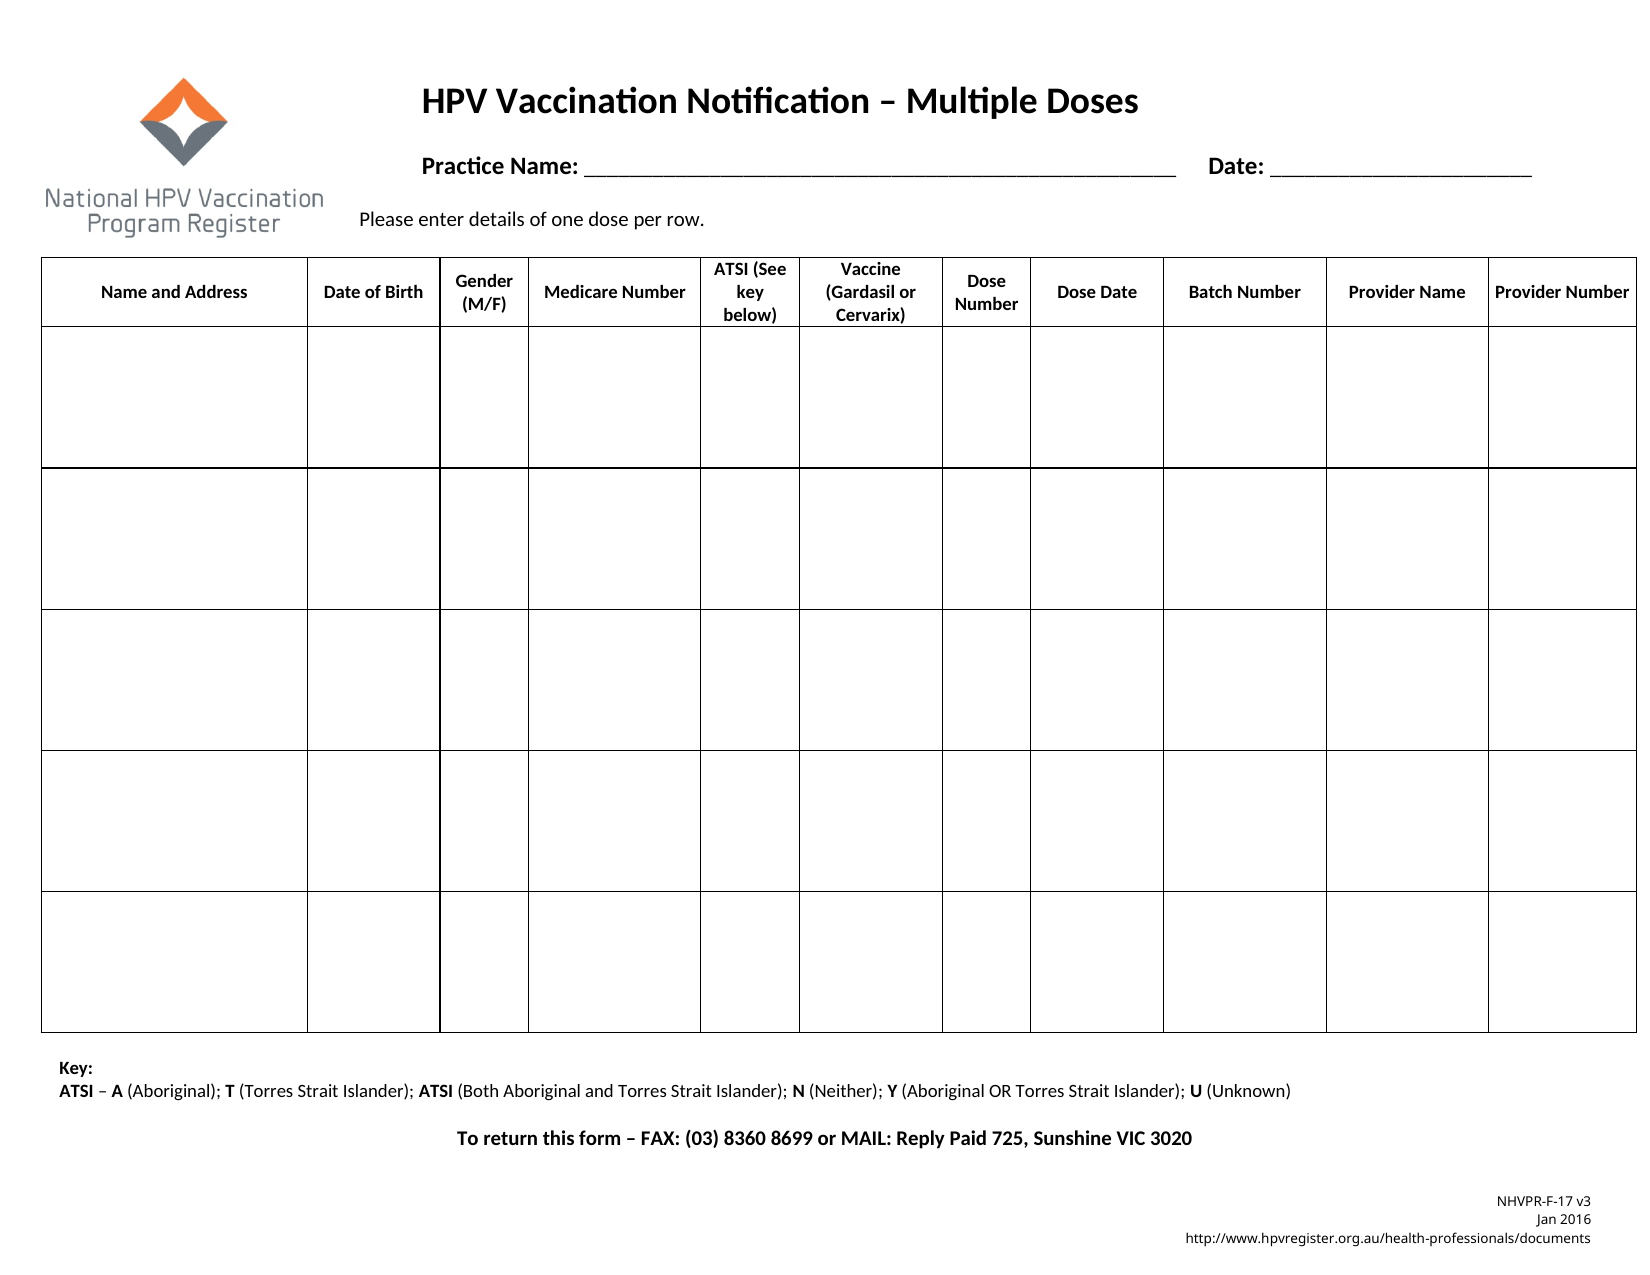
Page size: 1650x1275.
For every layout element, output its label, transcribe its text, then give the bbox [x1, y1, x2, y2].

picture [40, 75, 328, 240]
table_cell [529, 327, 700, 467]
table_cell [943, 610, 1030, 750]
table_cell [1489, 469, 1636, 609]
table_cell [701, 327, 799, 467]
table_cell [701, 751, 799, 891]
table_cell [1164, 892, 1326, 1032]
table_header Provider Number [1489, 258, 1636, 326]
table_cell [42, 327, 307, 467]
table_cell [308, 892, 439, 1032]
table_cell [1164, 327, 1326, 467]
table_header Name and Address [42, 258, 307, 326]
table_header Provider Name [1327, 258, 1488, 326]
table_cell [1031, 327, 1163, 467]
table_cell [943, 327, 1030, 467]
table_cell [800, 469, 942, 609]
table_cell [441, 469, 528, 609]
table_cell [701, 469, 799, 609]
table_cell [701, 610, 799, 750]
table_cell [1489, 892, 1636, 1032]
table_header Dose Date [1031, 258, 1163, 326]
table_cell [943, 892, 1030, 1032]
table_header Batch Number [1164, 258, 1326, 326]
table_cell [529, 892, 700, 1032]
text ATSI – A (Aboriginal); T (Torres Strait Islander); ATSI (Both Aboriginal and Torres Strait Islander); N (Neither); Y (Aboriginal OR Torres Strait Islander); U (Unknown) [59, 1079, 1591, 1102]
table_cell [1031, 610, 1163, 750]
table_cell [1031, 469, 1163, 609]
table_cell [42, 610, 307, 750]
text HPV Vaccination Notification – Multiple Doses [328, 77, 1591, 123]
table_cell [1327, 327, 1488, 467]
text Please enter details of one dose per row. [328, 206, 1591, 232]
table_cell [1031, 892, 1163, 1032]
table_header Medicare Number [529, 258, 700, 326]
table_cell [441, 751, 528, 891]
table_cell [943, 469, 1030, 609]
table_cell [800, 327, 942, 467]
table_cell [943, 751, 1030, 891]
table_cell [441, 892, 528, 1032]
table_cell [1164, 469, 1326, 609]
table_cell [701, 892, 799, 1032]
table_cell [42, 469, 307, 609]
text Key: [59, 1056, 1591, 1079]
table_cell [42, 751, 307, 891]
table_cell [800, 892, 942, 1032]
table_cell [1164, 610, 1326, 750]
table_cell [1489, 327, 1636, 467]
table_cell [800, 751, 942, 891]
table_cell [529, 751, 700, 891]
table_cell [308, 327, 439, 467]
table_header Vaccine (Gardasil or Cervarix) [800, 258, 942, 326]
table_cell [308, 751, 439, 891]
table_cell [308, 610, 439, 750]
table_cell [1164, 751, 1326, 891]
table_cell [1031, 751, 1163, 891]
table_cell [1489, 610, 1636, 750]
table_cell [1327, 469, 1488, 609]
text To return this form – FAX: (03) 8360 8699 or MAIL: Reply Paid 725, Sunshine VIC 3020 [59, 1125, 1591, 1150]
table_header Gender (M/F) [441, 258, 528, 326]
table_cell [441, 327, 528, 467]
table_cell [308, 469, 439, 609]
table_cell [529, 469, 700, 609]
table_cell [529, 610, 700, 750]
table_header ATSI (See key below) [701, 258, 799, 326]
table_cell [1327, 610, 1488, 750]
table_cell [441, 610, 528, 750]
table_cell [1327, 892, 1488, 1032]
table_cell [800, 610, 942, 750]
text Practice Name: ____________________________________________________ Date: _______________________ [328, 150, 1591, 181]
table_cell [1327, 751, 1488, 891]
table_cell [42, 892, 307, 1032]
table_header Dose Number [943, 258, 1030, 326]
table_cell [1489, 751, 1636, 891]
table_header Date of Birth [308, 258, 439, 326]
